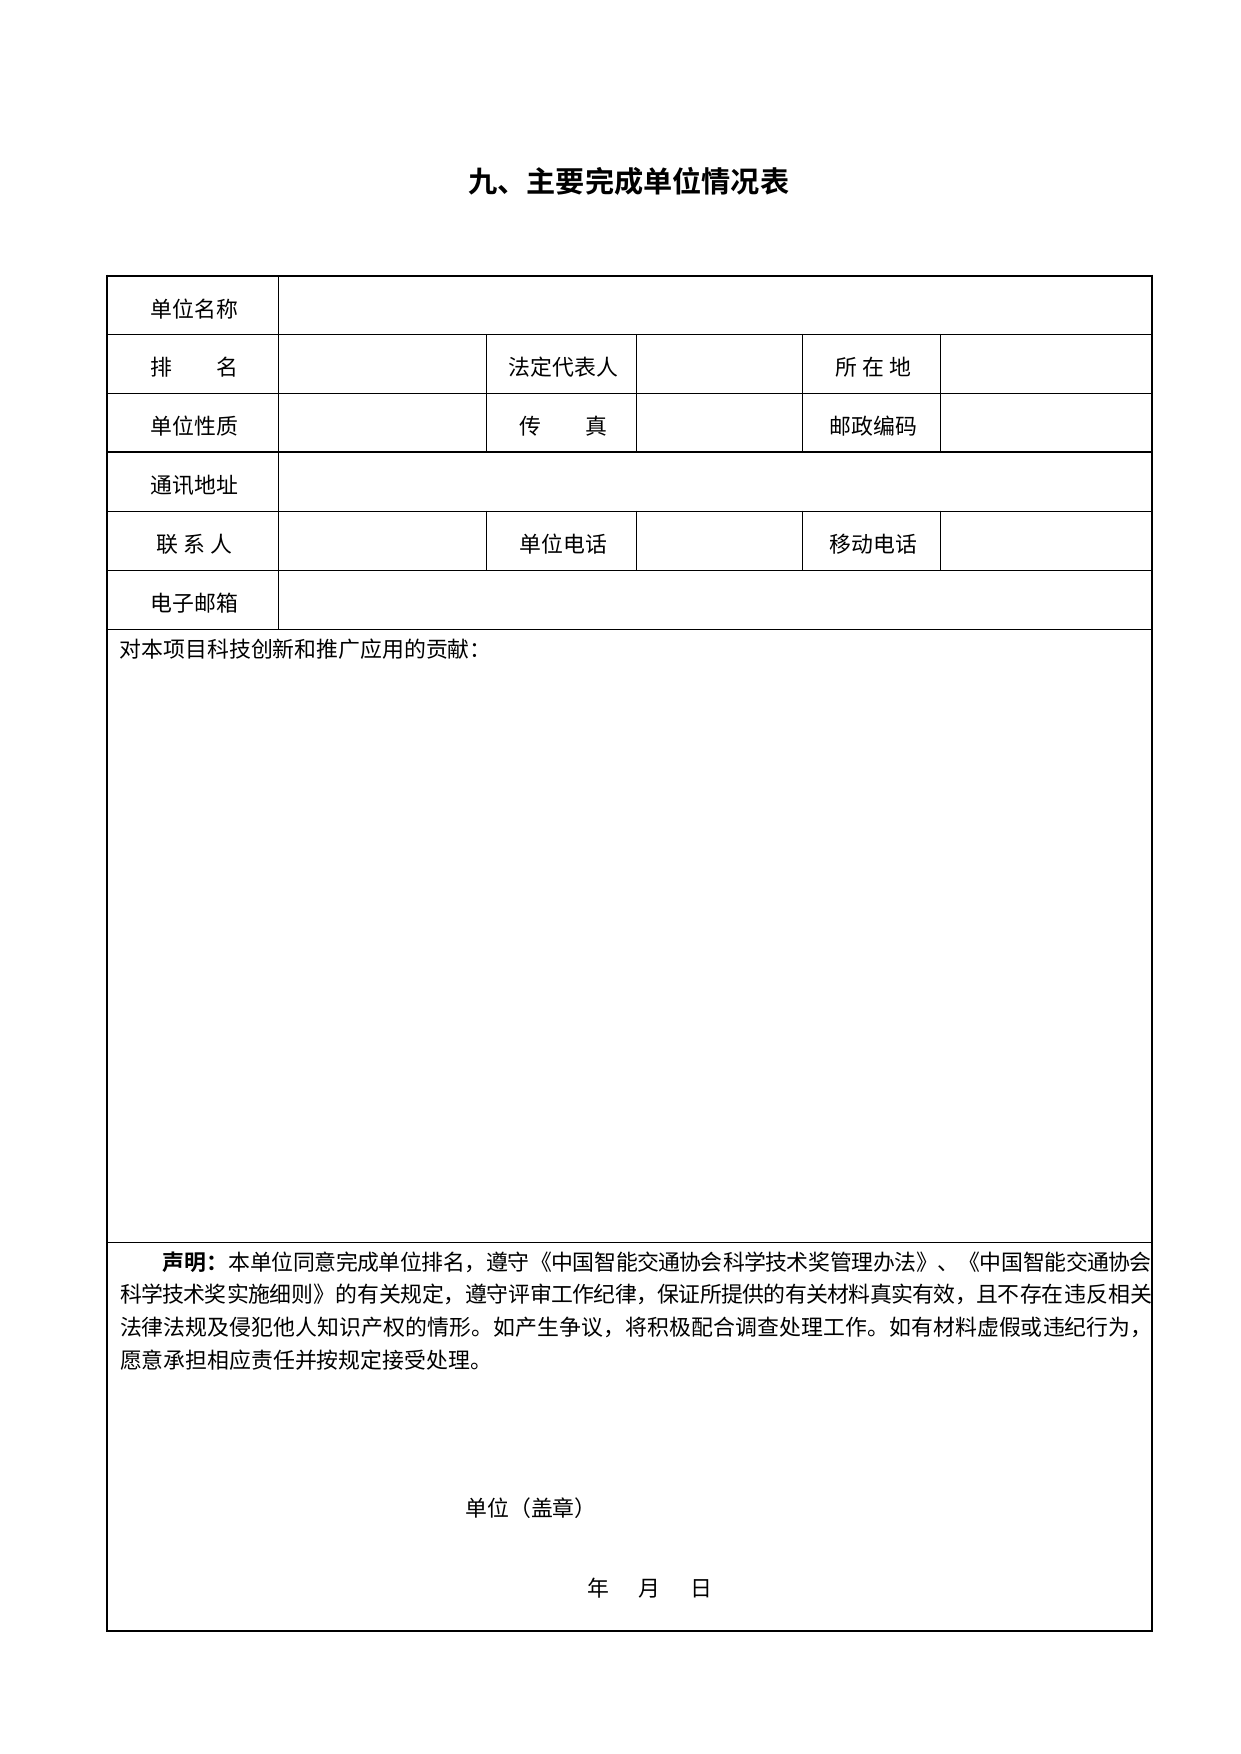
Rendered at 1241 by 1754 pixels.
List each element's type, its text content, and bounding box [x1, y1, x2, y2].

table_cell [279, 394, 486, 451]
table_cell [279, 512, 486, 569]
table_cell 排 名 [108, 335, 278, 393]
table_cell [941, 394, 1151, 451]
table_cell 单位电话 [487, 512, 636, 569]
table_cell [637, 512, 802, 569]
table_cell 电子邮箱 [108, 571, 278, 629]
table_cell 邮政编码 [803, 394, 940, 451]
table_cell 通讯地址 [108, 453, 278, 511]
table_cell 法定代表人 [487, 335, 636, 393]
table_header [279, 277, 1151, 334]
table_cell 声明：本单位同意完成单位排名，遵守《中国智能交通协会科学技术奖管理办法》、《中国智能交通协会科学技术奖实施细则》的有关规定，遵守评审工作纪律，保证所提供的有关材料真实有效，且不存在违反相关法律法规及侵犯他人知识产权的情形。如产生争议，将积极配合调查处理工作。如有材料虚假或违纪行为，愿意承担相应责任并按规定接受处理。 单位（盖章） 年 月 日 [108, 1243, 1151, 1630]
table_cell [941, 512, 1151, 569]
table_cell 联 系 人 [108, 512, 278, 569]
table_cell [279, 453, 1151, 511]
table_cell [279, 335, 486, 393]
table_cell 单位性质 [108, 394, 278, 451]
table_cell 移动电话 [803, 512, 940, 569]
table_cell 传 真 [487, 394, 636, 451]
table_cell 所 在 地 [803, 335, 940, 393]
table_cell [637, 335, 802, 393]
text 九、主要完成单位情况表 [106, 158, 1151, 201]
table_cell [637, 394, 802, 451]
table_cell 对本项目科技创新和推广应用的贡献： [108, 630, 1151, 1242]
table_cell [279, 571, 1151, 629]
table_cell [941, 335, 1151, 393]
table_header 单位名称 [108, 277, 278, 334]
